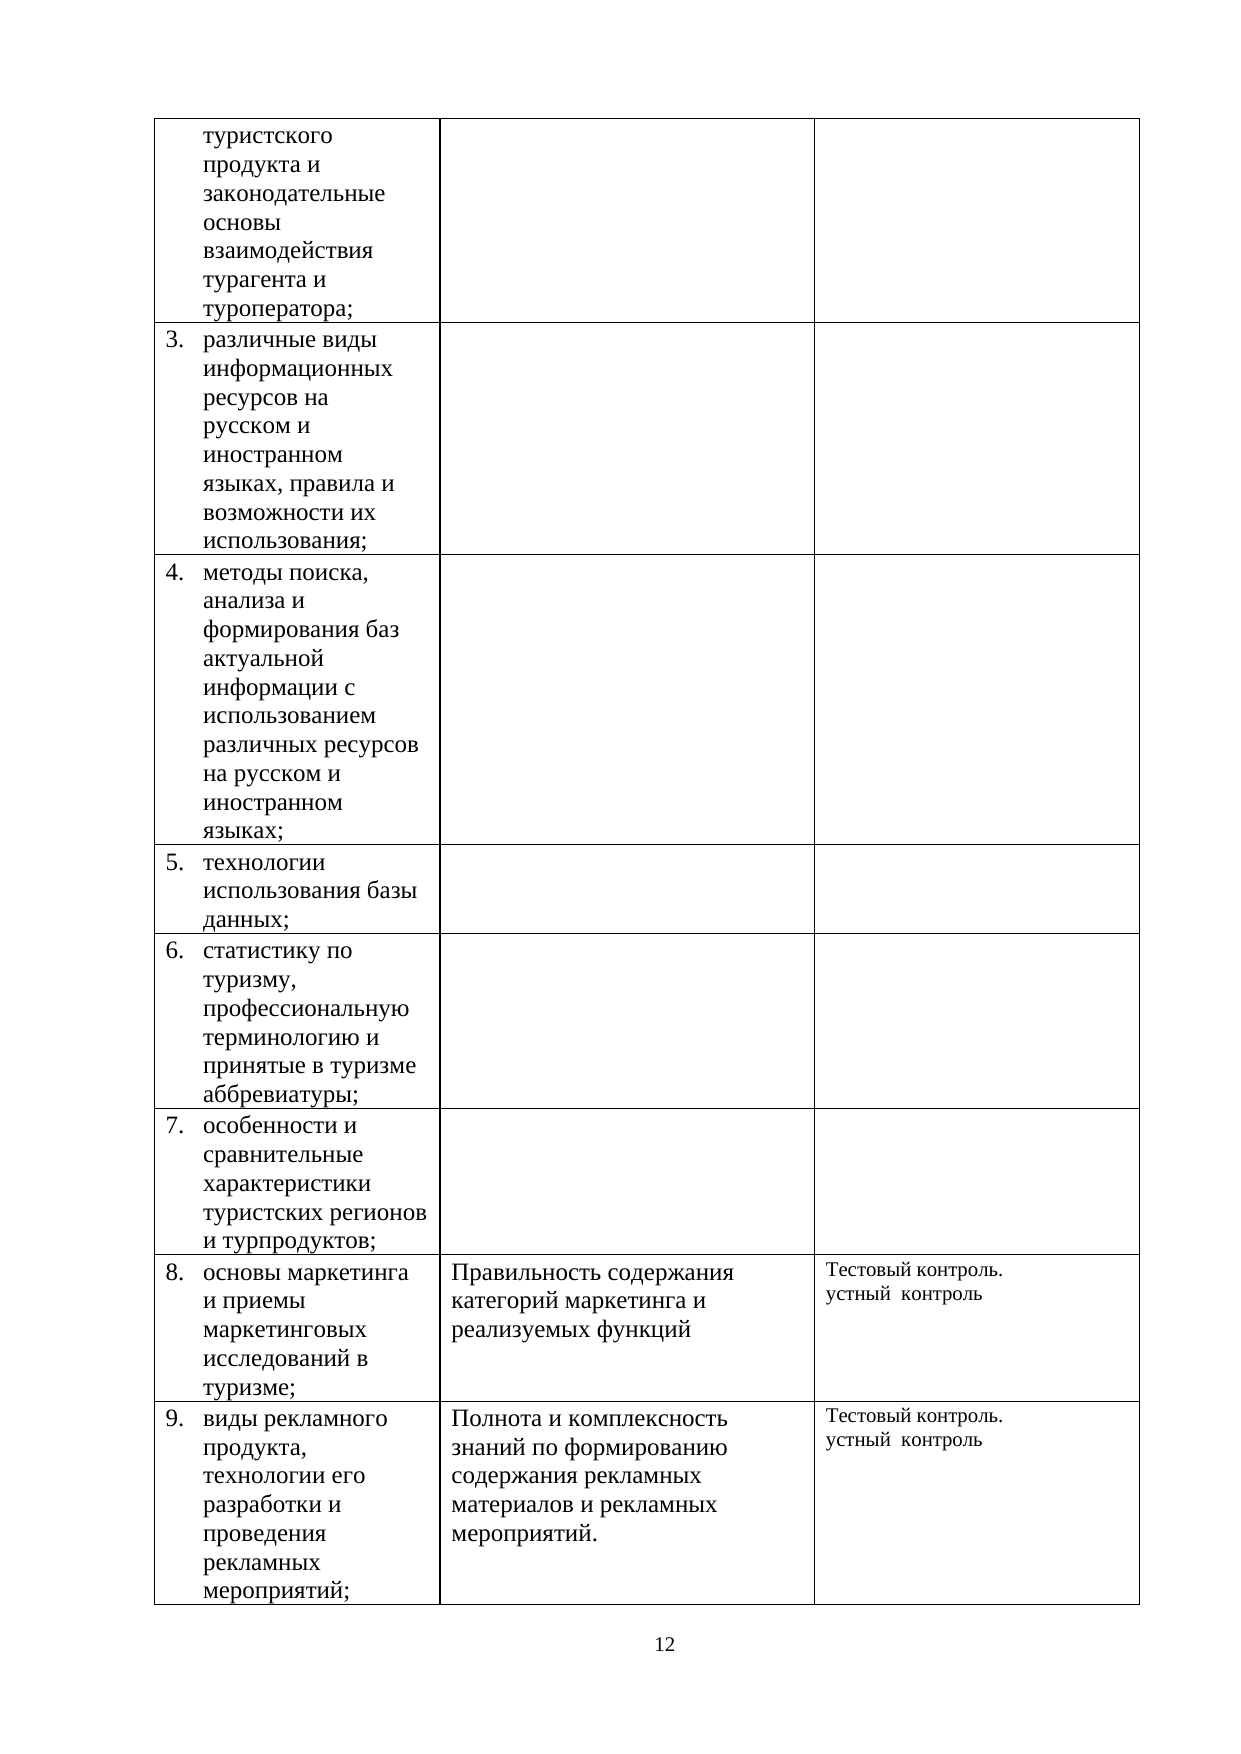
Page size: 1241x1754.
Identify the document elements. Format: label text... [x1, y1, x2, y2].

table_cell виды рекламного продукта, технологии его разработки и проведения рекламных мероприятий; [155, 1402, 439, 1604]
table_cell [441, 119, 814, 322]
table_cell [815, 323, 1139, 554]
table_cell [441, 323, 814, 554]
table_cell Тестовый контроль. устный контроль [815, 1255, 1139, 1401]
table_cell Правильность содержания категорий маркетинга и реализуемых функций [441, 1255, 814, 1401]
table_cell [441, 1109, 814, 1254]
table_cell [155, 119, 439, 322]
table_cell методы поиска, анализа и формирования баз актуальной информации с использованием различных ресурсов на русском и иностранном языках; [155, 555, 439, 844]
table_cell Полнота и комплексность знаний по формированию содержания рекламных материалов и рекламных мероприятий. [441, 1402, 814, 1604]
table_cell [815, 1109, 1139, 1254]
table_cell [441, 555, 814, 844]
table_cell технологии использования базы данных; [155, 845, 439, 933]
table_cell [815, 845, 1139, 933]
table_cell [441, 934, 814, 1108]
table_cell [815, 555, 1139, 844]
table_cell [815, 934, 1139, 1108]
table_cell особенности и сравнительные характеристики туристских регионов и турпродуктов; [155, 1109, 439, 1254]
table_cell [441, 845, 814, 933]
table_cell [815, 119, 1139, 322]
table_cell различные виды информационных ресурсов на русском и иностранном языках, правила и возможности их использования; [155, 323, 439, 554]
table_cell статистику по туризму, профессиональную терминологию и принятые в туризме аббревиатуры; [155, 934, 439, 1108]
table_cell основы маркетинга и приемы маркетинговых исследований в туризме; [155, 1255, 439, 1401]
table_cell Тестовый контроль. устный контроль [815, 1402, 1139, 1604]
